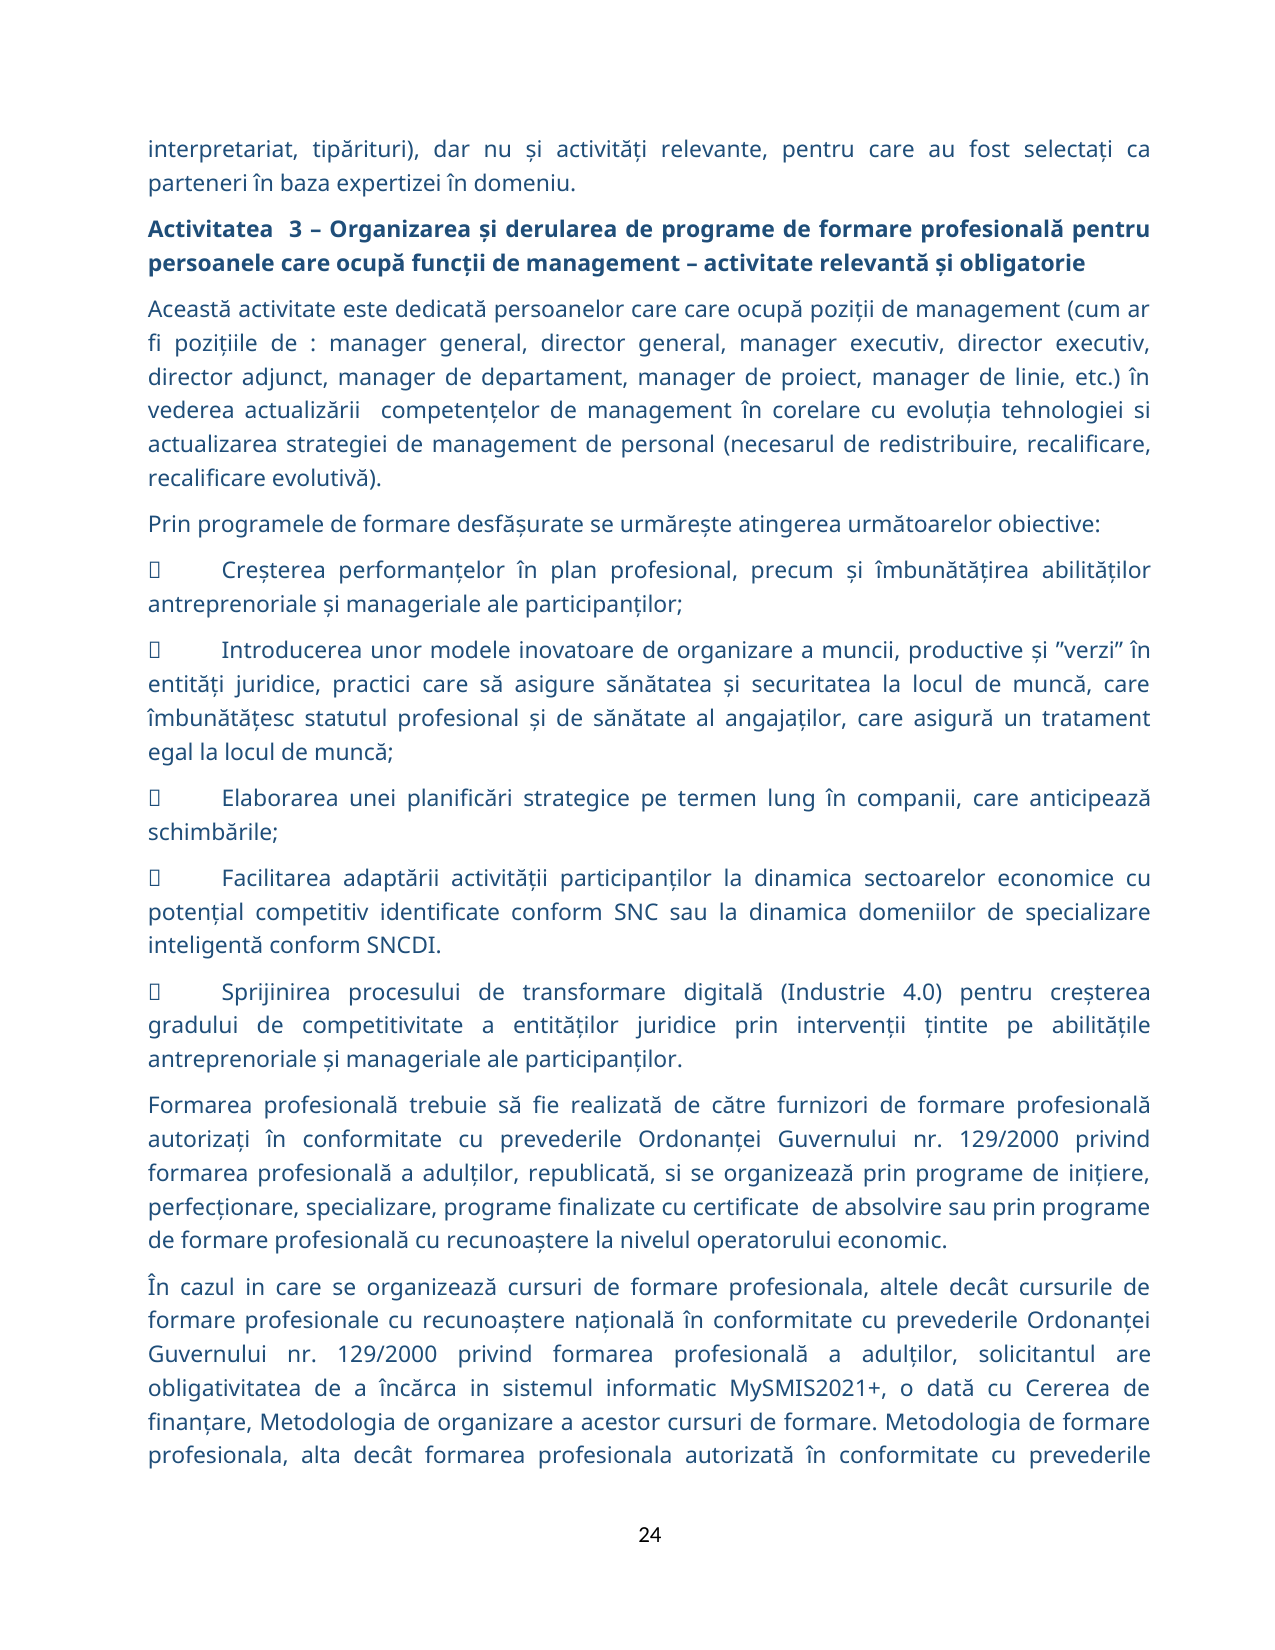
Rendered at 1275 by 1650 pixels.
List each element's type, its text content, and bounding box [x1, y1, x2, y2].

text Prin programele de formare desfășurate se urmărește atingerea următoarelor obiective: [148, 508, 1152, 539]
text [148, 133, 1152, 198]
text  Elaborarea unei planificări strategice pe termen lung în companii, care anticipează schimbările; [148, 782, 1152, 847]
text Această activitate este dedicată persoanelor care care ocupă poziții de management (cum ar fi pozițiile de : manager general, director general, manager executiv, director executiv, director adjunct, manager de departament, manager de proiect, manager de linie, etc.) în vederea actualizării competențelor de management în corelare cu evoluția tehnologiei si actualizarea strategiei de management de personal (necesarul de redistribuire, recalificare, recalificare evolutivă). [148, 293, 1152, 493]
text  Facilitarea adaptării activității participanților la dinamica sectoarelor economice cu potențial competitiv identificate conform SNC sau la dinamica domeniilor de specializare inteligentă conform SNCDI. [148, 862, 1152, 960]
text  Introducerea unor modele inovatoare de organizare a muncii, productive și ”verzi” în entități juridice, practici care să asigure sănătatea și securitatea la locul de muncă, care îmbunătățesc statutul profesional și de sănătate al angajaților, care asigură un tratament egal la locul de muncă; [148, 634, 1152, 767]
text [148, 1270, 1152, 1470]
text Activitatea 3 – Organizarea și derularea de programe de formare profesională pentru persoanele care ocupă funcții de management – activitate relevantă și obligatorie [148, 213, 1152, 278]
text Formarea profesională trebuie să fie realizată de către furnizori de formare profesională autorizați în conformitate cu prevederile Ordonanței Guvernului nr. 129/2000 privind formarea profesională a adulților, republicată, si se organizează prin programe de inițiere, perfecționare, specializare, programe finalizate cu certificate de absolvire sau prin programe de formare profesională cu recunoaștere la nivelul operatorului economic. [148, 1089, 1152, 1255]
text  Sprijinirea procesului de transformare digitală (Industrie 4.0) pentru creșterea gradului de competitivitate a entităților juridice prin intervenții țintite pe abilitățile antreprenoriale și manageriale ale participanților. [148, 975, 1152, 1074]
text  Creșterea performanțelor în plan profesional, precum și îmbunătățirea abilităților antreprenoriale și manageriale ale participanților; [148, 554, 1152, 619]
